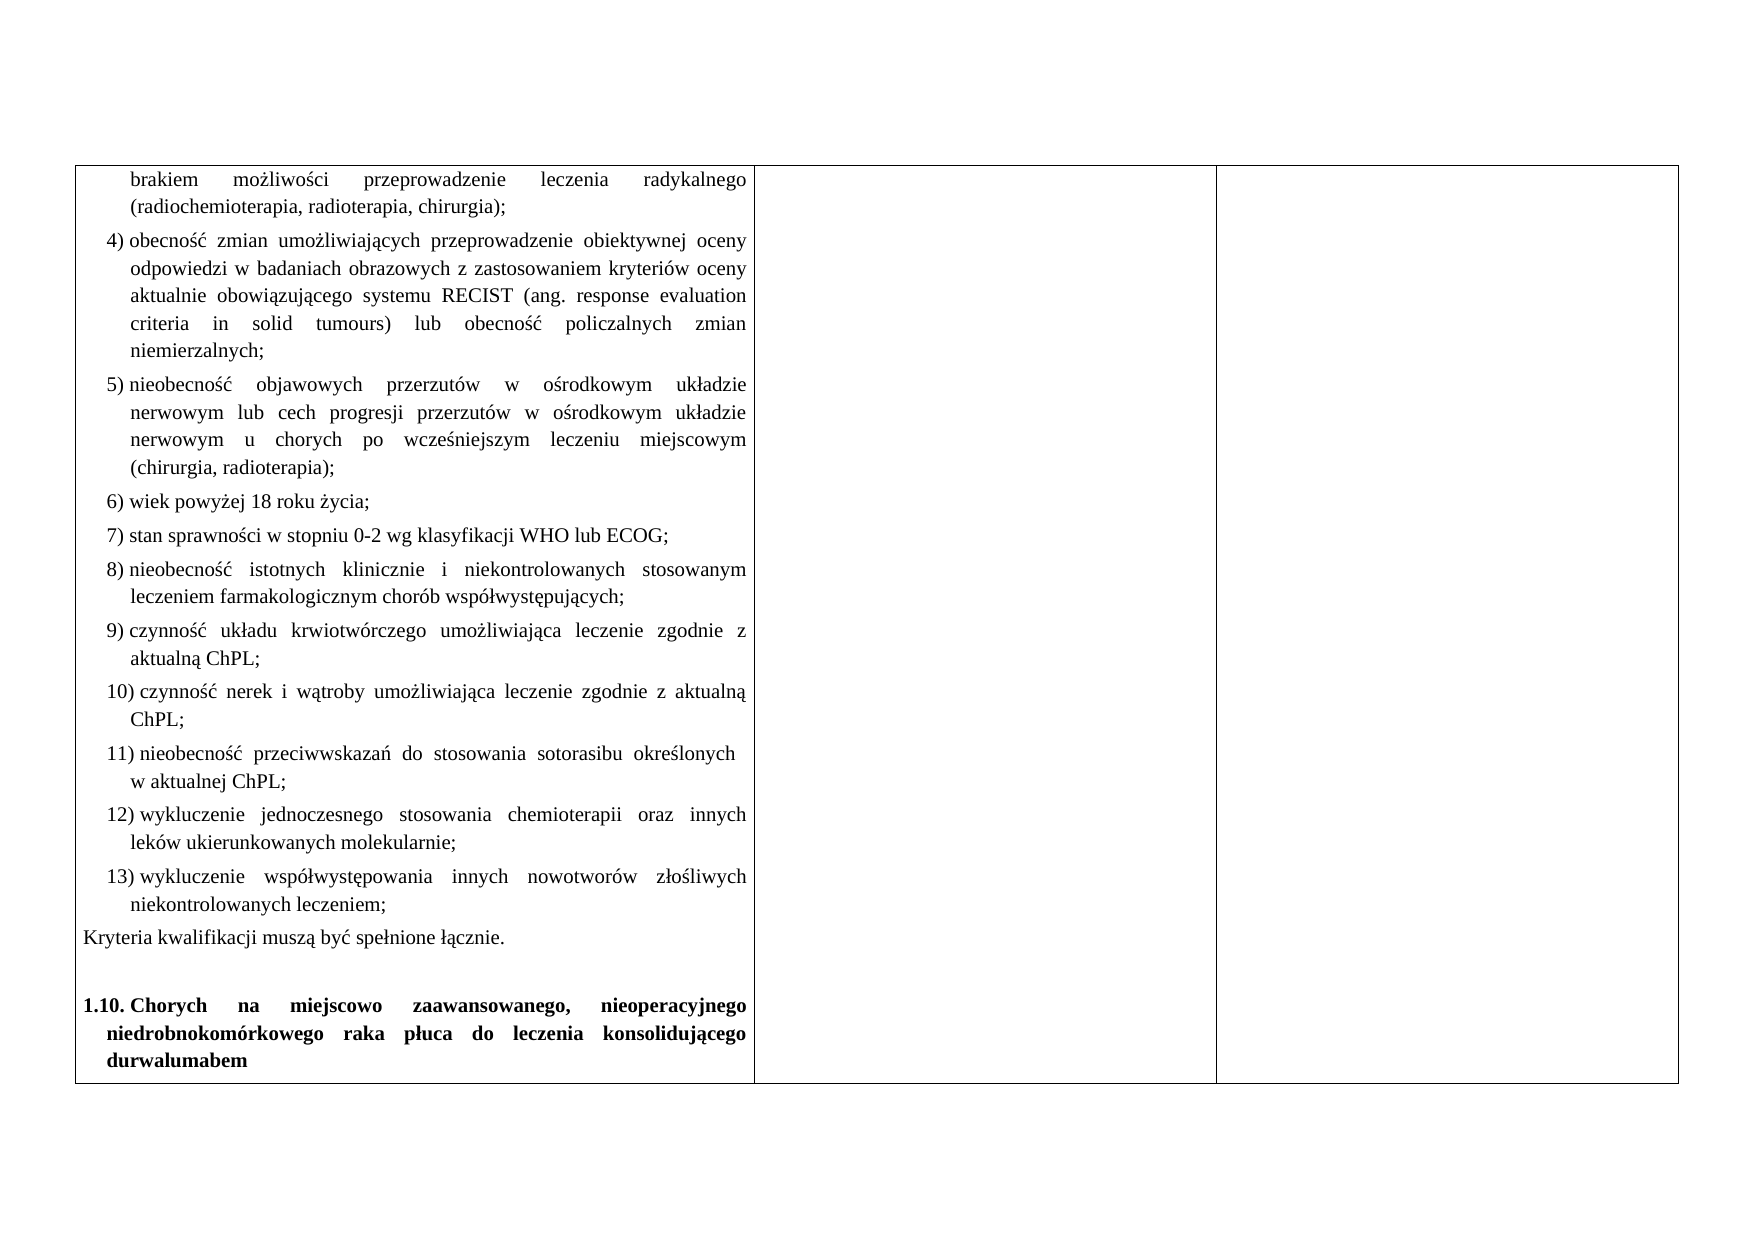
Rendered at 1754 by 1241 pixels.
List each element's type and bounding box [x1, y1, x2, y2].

table_cell [755, 166, 1216, 1083]
table_cell [1217, 166, 1678, 1083]
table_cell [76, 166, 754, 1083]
